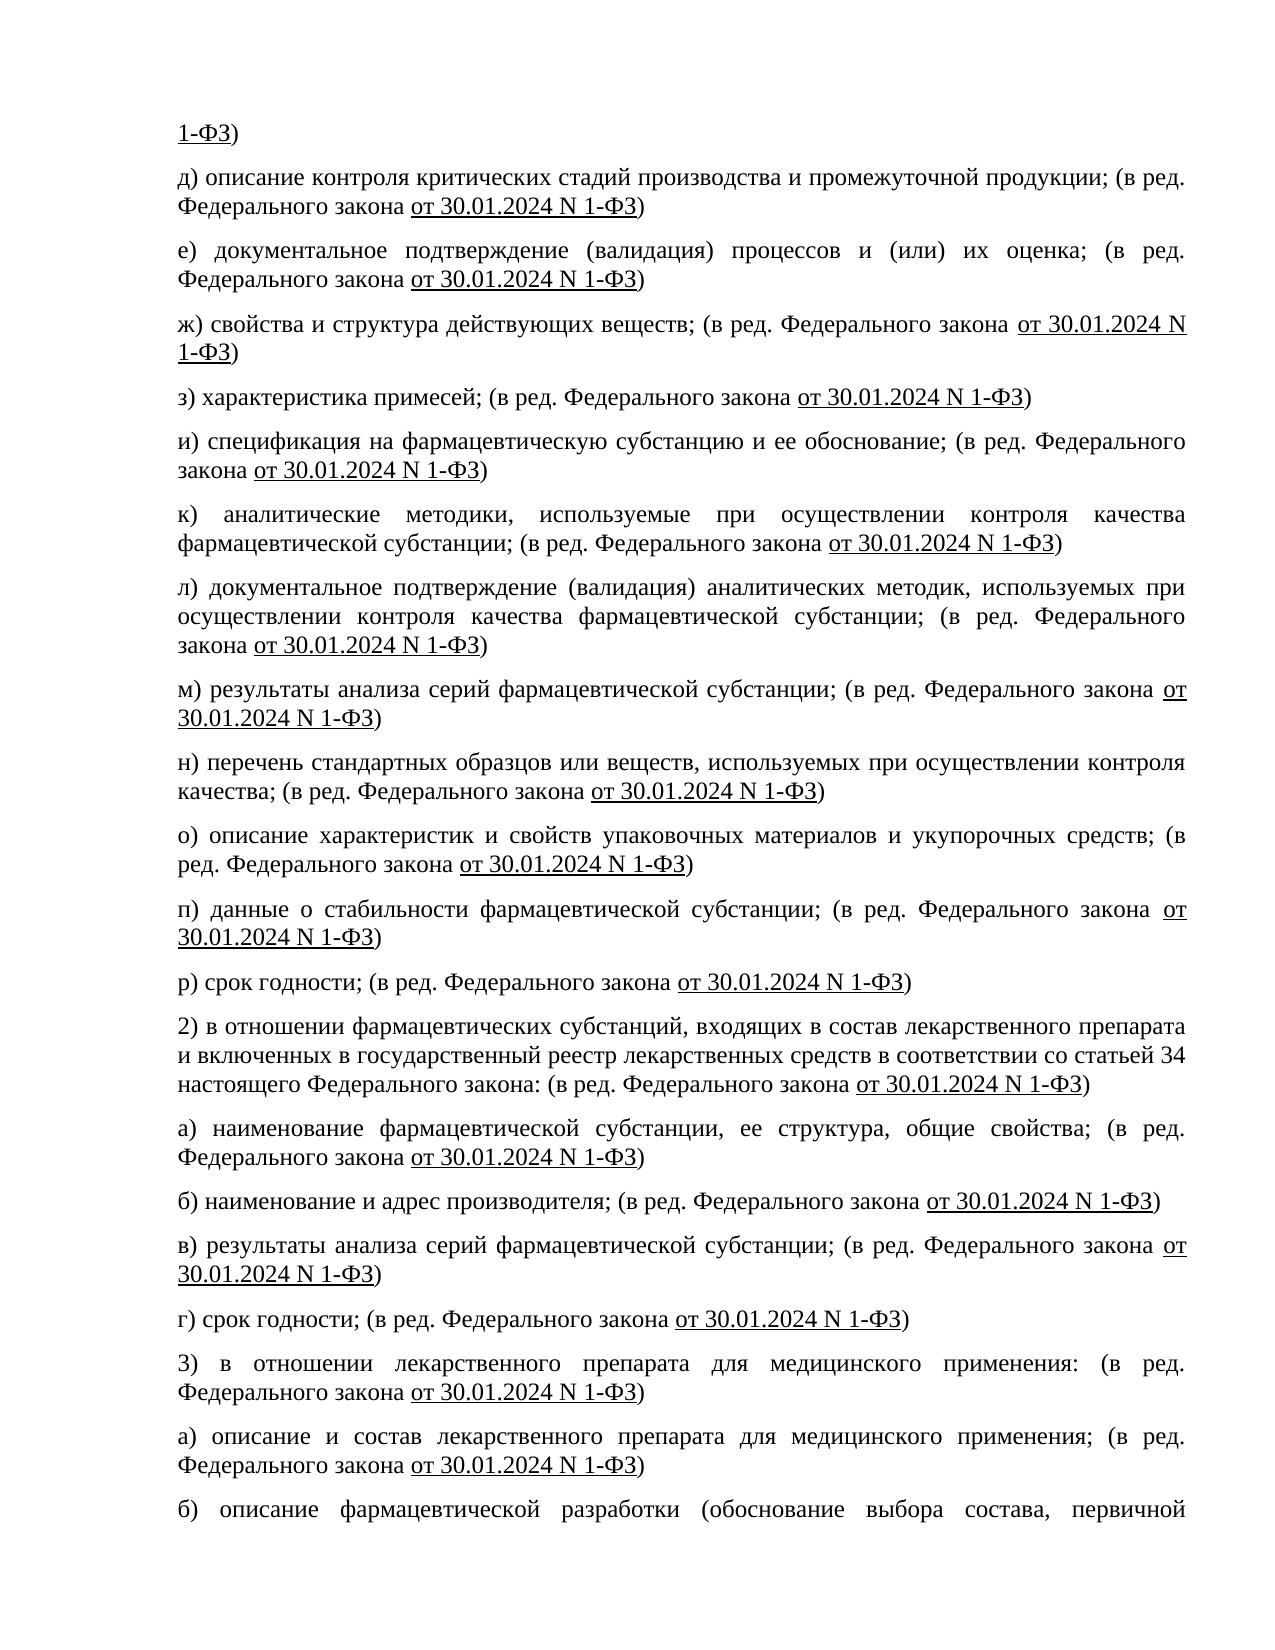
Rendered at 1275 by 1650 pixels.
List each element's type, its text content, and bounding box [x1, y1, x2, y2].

text м) результаты анализа серий фармацевтической субстанции; (в ред. Федерального закона от 30.01.2024 N 1-ФЗ) [177, 674, 1186, 732]
text и) спецификация на фармацевтическую субстанцию и ее обоснование; (в ред. Федерального закона от 30.01.2024 N 1-ФЗ) [177, 426, 1186, 484]
text п) данные о стабильности фармацевтической субстанции; (в ред. Федерального закона от 30.01.2024 N 1-ФЗ) [177, 894, 1186, 951]
text к) аналитические методики, используемые при осуществлении контроля качества фармацевтической субстанции; (в ред. Федерального закона от 30.01.2024 N 1-ФЗ) [177, 499, 1186, 557]
text ж) свойства и структура действующих веществ; (в ред. Федерального закона от 30.01.2024 N 1-ФЗ) [177, 309, 1186, 366]
text б) наименование и адрес производителя; (в ред. Федерального закона от 30.01.2024 N 1-ФЗ) [177, 1186, 1186, 1215]
text г) срок годности; (в ред. Федерального закона от 30.01.2024 N 1-ФЗ) [177, 1304, 1186, 1332]
text р) срок годности; (в ред. Федерального закона от 30.01.2024 N 1-ФЗ) [177, 967, 1186, 996]
text 3) в отношении лекарственного препарата для медицинского применения: (в ред. Федерального закона от 30.01.2024 N 1-ФЗ) [177, 1348, 1186, 1406]
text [177, 1494, 1186, 1523]
text а) описание и состав лекарственного препарата для медицинского применения; (в ред. Федерального закона от 30.01.2024 N 1-ФЗ) [177, 1421, 1186, 1479]
text е) документальное подтверждение (валидация) процессов и (или) их оценка; (в ред. Федерального закона от 30.01.2024 N 1-ФЗ) [177, 236, 1186, 293]
text д) описание контроля критических стадий производства и промежуточной продукции; (в ред. Федерального закона от 30.01.2024 N 1-ФЗ) [177, 162, 1186, 220]
text н) перечень стандартных образцов или веществ, используемых при осуществлении контроля качества; (в ред. Федерального закона от 30.01.2024 N 1-ФЗ) [177, 747, 1186, 805]
text а) наименование фармацевтической субстанции, ее структура, общие свойства; (в ред. Федерального закона от 30.01.2024 N 1-ФЗ) [177, 1113, 1186, 1171]
text л) документальное подтверждение (валидация) аналитических методик, используемых при осуществлении контроля качества фармацевтической субстанции; (в ред. Федерального закона от 30.01.2024 N 1-ФЗ) [177, 572, 1186, 659]
text в) результаты анализа серий фармацевтической субстанции; (в ред. Федерального закона от 30.01.2024 N 1-ФЗ) [177, 1231, 1186, 1288]
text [177, 118, 1186, 147]
text 2) в отношении фармацевтических субстанций, входящих в состав лекарственного препарата и включенных в государственный реестр лекарственных средств в соответствии со статьей 34 настоящего Федерального закона: (в ред. Федерального закона от 30.01.2024 N 1-ФЗ) [177, 1011, 1186, 1097]
text з) характеристика примесей; (в ред. Федерального закона от 30.01.2024 N 1-ФЗ) [177, 382, 1186, 411]
text о) описание характеристик и свойств упаковочных материалов и укупорочных средств; (в ред. Федерального закона от 30.01.2024 N 1-ФЗ) [177, 821, 1186, 878]
